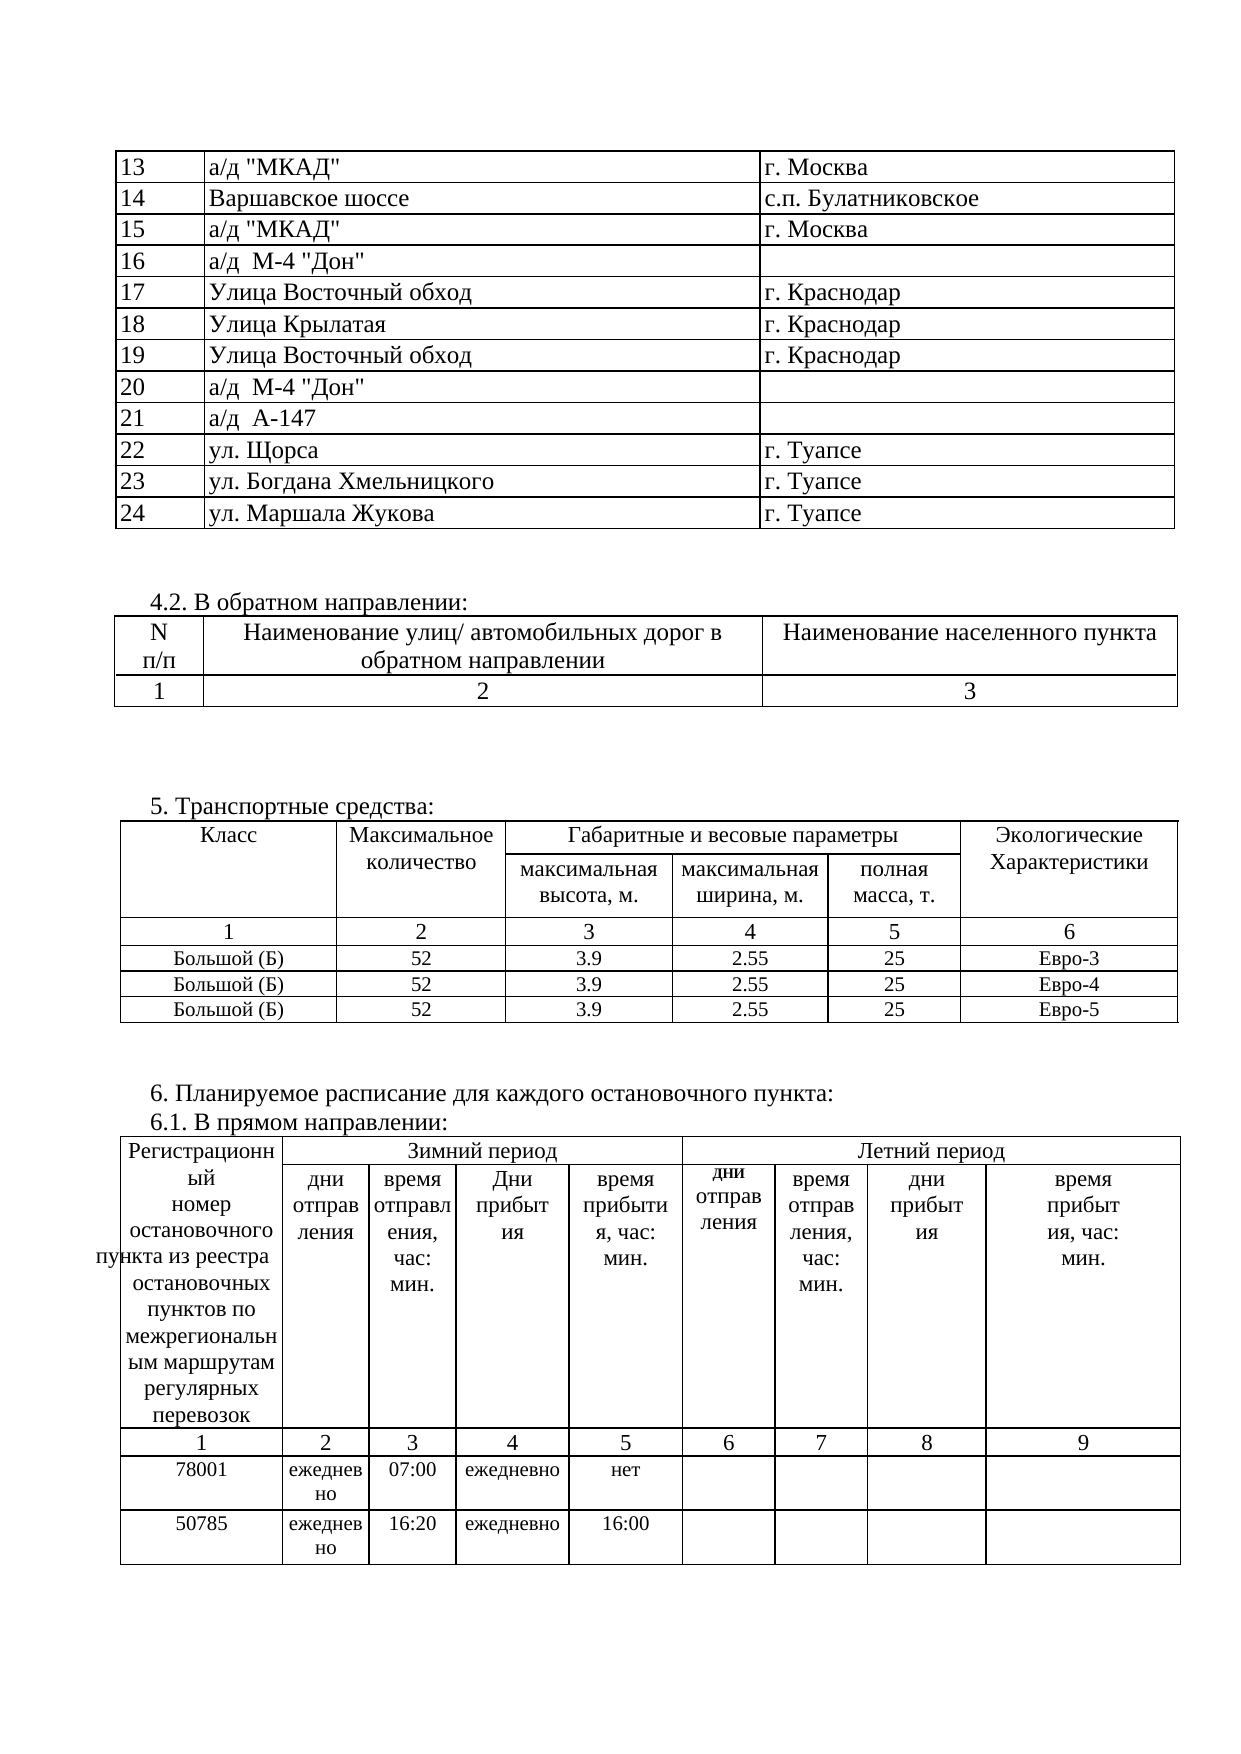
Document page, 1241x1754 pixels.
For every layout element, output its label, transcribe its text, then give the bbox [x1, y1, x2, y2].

table_cell [776, 1511, 867, 1564]
table_cell 14 [117, 183, 204, 213]
table_cell 3 [370, 1429, 455, 1455]
table_cell ул. Маршала Жукова [205, 498, 759, 527]
table_cell 2.55 [673, 997, 827, 1021]
table_cell [868, 1511, 985, 1564]
table_cell 6 [683, 1429, 774, 1455]
table_cell время отправ ления, час: мин. [776, 1165, 867, 1427]
table_cell полная масса, т. [829, 855, 960, 917]
table_cell 3 [763, 674, 1177, 706]
table_cell г. Туапсе [761, 435, 1174, 464]
table_cell ул. Богдана Хмельницкого [205, 466, 759, 496]
table_cell время прибыт ия, час: мин. [987, 1165, 1180, 1427]
table_cell 1 [115, 675, 203, 706]
table_cell нет [570, 1457, 682, 1509]
table_cell Евро-3 [961, 946, 1177, 970]
table_cell дни прибыт ия [868, 1165, 985, 1427]
table_cell 1 [121, 918, 336, 944]
table_cell 16:20 [370, 1511, 455, 1564]
table_cell 20 [117, 372, 204, 402]
table_cell 2 [204, 676, 762, 706]
table_cell 23 [117, 466, 204, 496]
table_cell 21 [117, 403, 204, 433]
table_cell [761, 372, 1174, 402]
text 6.1. В прямом направлении: [150, 1107, 1090, 1136]
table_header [121, 1137, 282, 1427]
table_cell 6 [961, 918, 1177, 944]
table_cell а/д А-147 [205, 403, 759, 433]
table_cell 2.55 [673, 972, 827, 996]
table_cell 52 [337, 946, 505, 970]
table_header Наименование улиц/ автомобильных дорог в обратном направлении [204, 617, 762, 674]
table_cell г. Краснодар [761, 277, 1174, 307]
table_cell 22 [117, 435, 204, 464]
text 5. Транспортные средства: [150, 791, 1090, 820]
table_header Зимний период [283, 1137, 682, 1163]
table_cell Евро-4 [961, 972, 1177, 996]
table_cell [761, 246, 1174, 276]
table_header Экологические Характеристики [961, 822, 1177, 917]
table_cell [987, 1457, 1180, 1509]
table_cell Большой (Б) [121, 997, 336, 1021]
table_header Класс [121, 822, 336, 917]
table_cell 07:00 [370, 1457, 455, 1509]
table_cell 5 [829, 918, 960, 944]
table_header Максимальное количество [337, 822, 505, 917]
table_cell 16:00 [570, 1511, 682, 1564]
table_cell время отправл ения, час: мин. [370, 1165, 455, 1427]
table_cell 9 [987, 1429, 1180, 1455]
table_cell 18 [117, 309, 204, 339]
table_cell ежедневно [457, 1511, 568, 1564]
table_cell максимальная ширина, м. [673, 855, 827, 917]
table_cell [683, 1457, 774, 1509]
table_cell [683, 1511, 774, 1564]
table_cell 7 [776, 1429, 867, 1455]
table_header Наименование населенного пункта [763, 617, 1177, 674]
table_cell дни отправ ления [283, 1165, 368, 1427]
table_cell 3.9 [506, 946, 672, 970]
table_cell максимальная высота, м. [506, 855, 672, 917]
text 6. Планируемое расписание для каждого остановочного пункта: [150, 1078, 1090, 1107]
table_header N п/п [115, 617, 203, 674]
table_cell ДНИ отправ ления [683, 1165, 774, 1427]
table_cell 50785 [121, 1511, 282, 1564]
table_cell 3.9 [506, 972, 672, 996]
table_cell а/д М-4 "Дон" [205, 246, 759, 276]
table_cell Дни прибыт ия [457, 1165, 568, 1427]
table_cell 4 [673, 918, 827, 944]
table_cell 3.9 [506, 997, 672, 1021]
table_cell 2 [337, 918, 505, 944]
table_cell 15 [117, 215, 204, 244]
table_cell 52 [337, 972, 505, 996]
table_cell [987, 1511, 1180, 1564]
table_cell 25 [829, 997, 960, 1021]
table_cell 52 [337, 997, 505, 1021]
text 4.2. В обратном направлении: [150, 587, 1090, 615]
table_cell [761, 403, 1174, 433]
table_cell Улица Крылатая [205, 309, 759, 339]
table_cell г. Краснодар [761, 309, 1174, 339]
table_cell 13 [117, 152, 204, 181]
table_cell 24 [117, 498, 204, 527]
table_cell Большой (Б) [121, 972, 336, 996]
table_cell [776, 1457, 867, 1509]
table_cell 3 [506, 918, 672, 944]
table_cell а/д "МКАД" [205, 215, 759, 244]
table_cell 8 [868, 1429, 985, 1455]
table_cell Улица Восточный обход [205, 277, 759, 307]
table_cell ул. Щорса [205, 435, 759, 464]
table_cell время прибыти я, час: мин. [570, 1165, 682, 1427]
table_cell 4 [457, 1429, 568, 1455]
table_cell 2.55 [673, 946, 827, 970]
table_cell г. Туапсе [761, 498, 1174, 527]
table_cell ежедневно [457, 1457, 568, 1509]
table_cell ежедневно [283, 1457, 368, 1509]
table_cell 25 [829, 946, 960, 970]
table_cell 5 [570, 1429, 682, 1455]
table_header Габаритные и весовые параметры [506, 822, 960, 853]
table_cell 25 [829, 972, 960, 996]
table_cell г. Москва [761, 215, 1174, 244]
table_cell с.п. Булатниковское [761, 183, 1174, 213]
table_cell 19 [117, 340, 204, 370]
table_cell 78001 [121, 1457, 282, 1509]
table_cell Улица Восточный обход [205, 340, 759, 370]
table_cell Евро-5 [961, 997, 1177, 1021]
table_cell г. Москва [761, 152, 1174, 181]
table_cell а/д "МКАД" [205, 152, 759, 181]
table_cell 17 [117, 277, 204, 307]
table_header Летний период [683, 1137, 1180, 1163]
table_cell Большой (Б) [121, 946, 336, 970]
table_cell а/д М-4 "Дон" [205, 372, 759, 402]
table_cell 2 [283, 1429, 368, 1455]
table_cell 1 [121, 1429, 282, 1455]
table_cell Варшавское шоссе [205, 183, 759, 213]
table_cell [868, 1457, 985, 1509]
table_cell г. Краснодар [761, 340, 1174, 370]
table_cell 16 [117, 246, 204, 276]
table_cell г. Туапсе [761, 466, 1174, 496]
table_cell ежедневно [283, 1511, 368, 1564]
